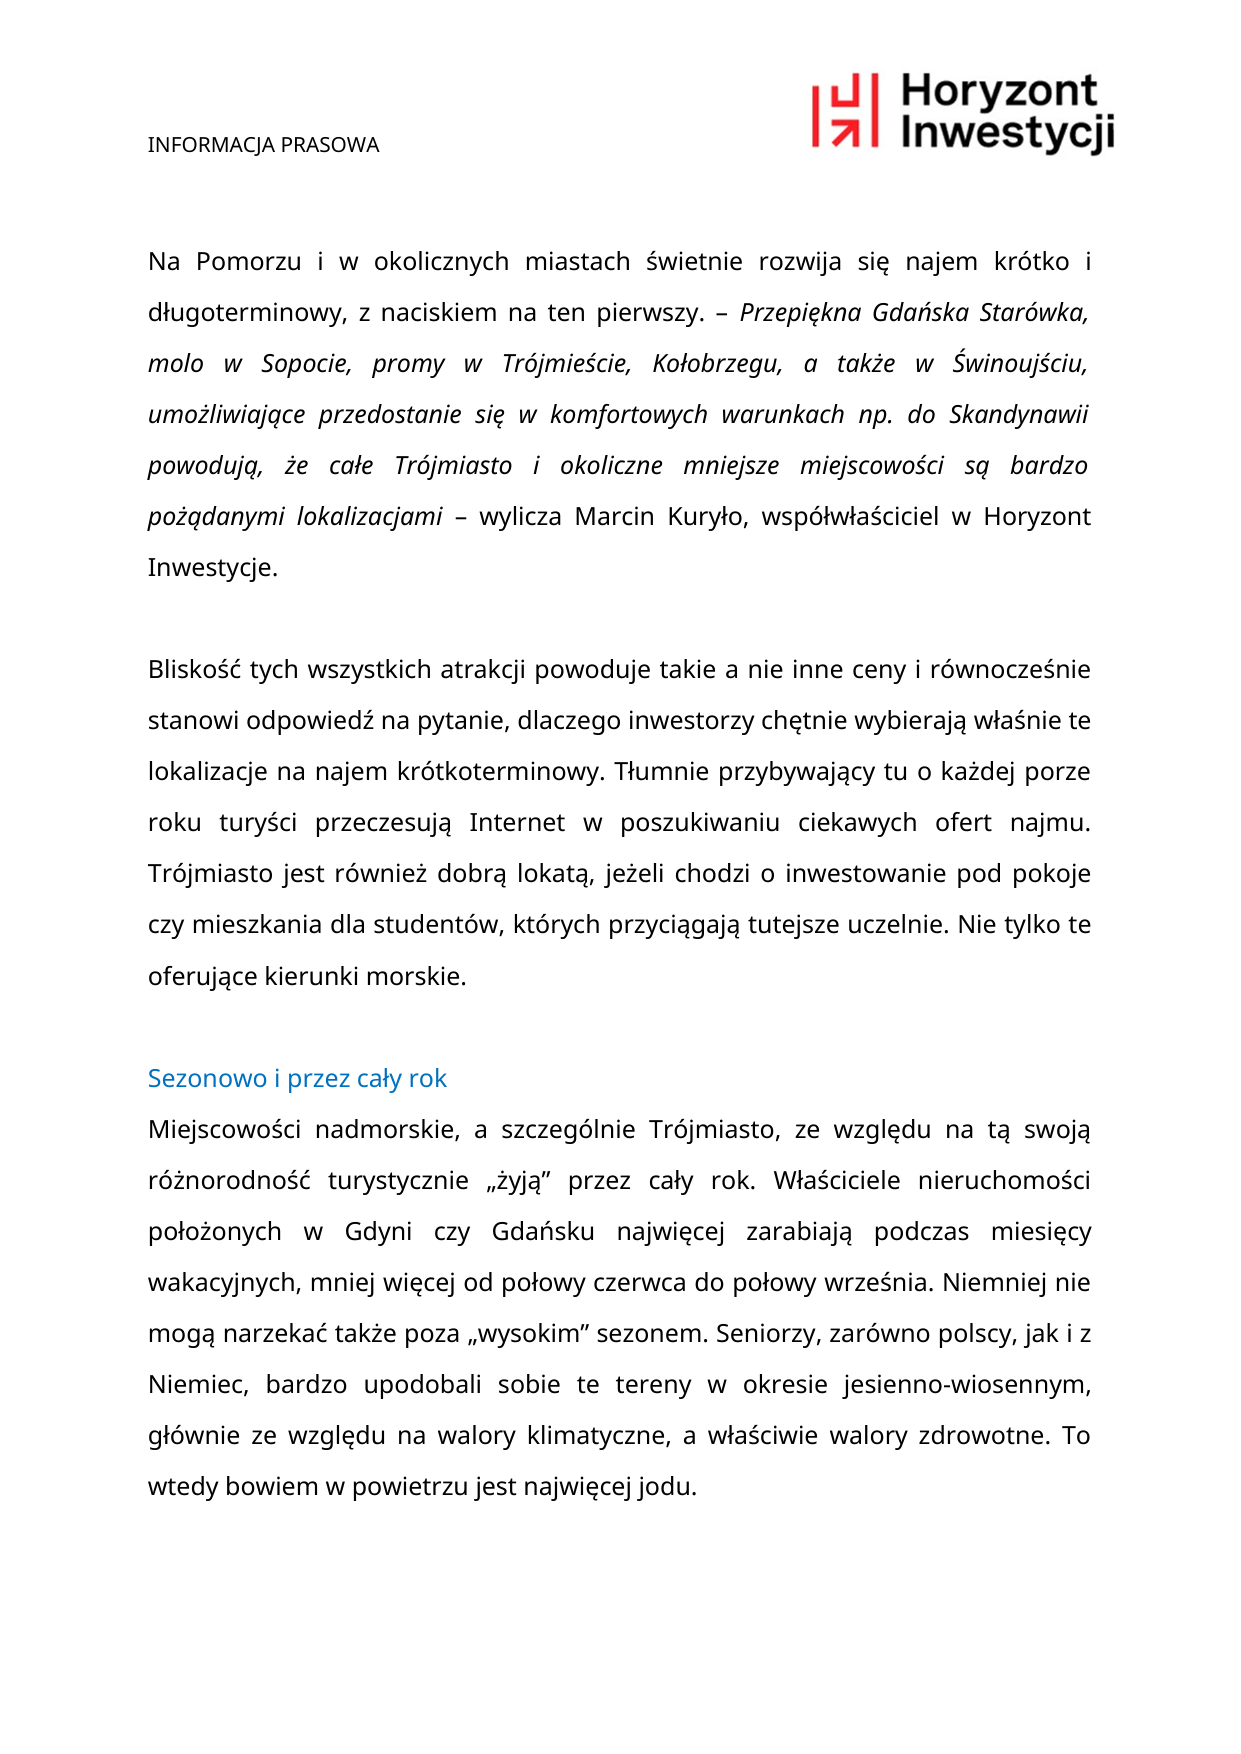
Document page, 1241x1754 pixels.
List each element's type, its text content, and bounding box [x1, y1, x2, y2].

text Bliskość tych wszystkich atrakcji powoduje takie a nie inne ceny i równocześnie stanowi odpowiedź na pytanie, dlaczego inwestorzy chętnie wybierają właśnie te lokalizacje na najem krótkoterminowy. Tłumnie przybywający tu o każdej porze roku turyści przeczesują Internet w poszukiwaniu ciekawych ofert najmu. Trójmiasto jest również dobrą lokatą, jeżeli chodzi o inwestowanie pod pokoje czy mieszkania dla studentów, których przyciągają tutejsze uczelnie. Nie tylko te oferujące kierunki morskie. [148, 652, 1093, 992]
text Na Pomorzu i w okolicznych miastach świetnie rozwija się najem krótko i długoterminowy, z naciskiem na ten pierwszy. – Przepiękna Gdańska Starówka, molo w Sopocie, promy w Trójmieście, Kołobrzegu, a także w Świnoujściu, umożliwiające przedostanie się w komfortowych warunkach np. do Skandynawii powodują, że całe Trójmiasto i okoliczne mniejsze miejscowości są bardzo pożądanymi lokalizacjami – wylicza Marcin Kuryło, współwłaściciel w Horyzont Inwestycje. [148, 243, 1093, 584]
text Miejscowości nadmorskie, a szczególnie Trójmiasto, ze względu na tą swoją różnorodność turystycznie „żyją” przez cały rok. Właściciele nieruchomości położonych w Gdyni czy Gdańsku najwięcej zarabiają podczas miesięcy wakacyjnych, mniej więcej od połowy czerwca do połowy września. Niemniej nie mogą narzekać także poza „wysokim” sezonem. Seniorzy, zarówno polscy, jak i z Niemiec, bardzo upodobali sobie te tereny w okresie jesienno-wiosennym, głównie ze względu na walory klimatyczne, a właściwie walory zdrowotne. To wtedy bowiem w powietrzu jest najwięcej jodu. [148, 1111, 1093, 1503]
subtitle Sezonowo i przez cały rok [148, 1060, 1093, 1094]
picture [803, 51, 1132, 180]
